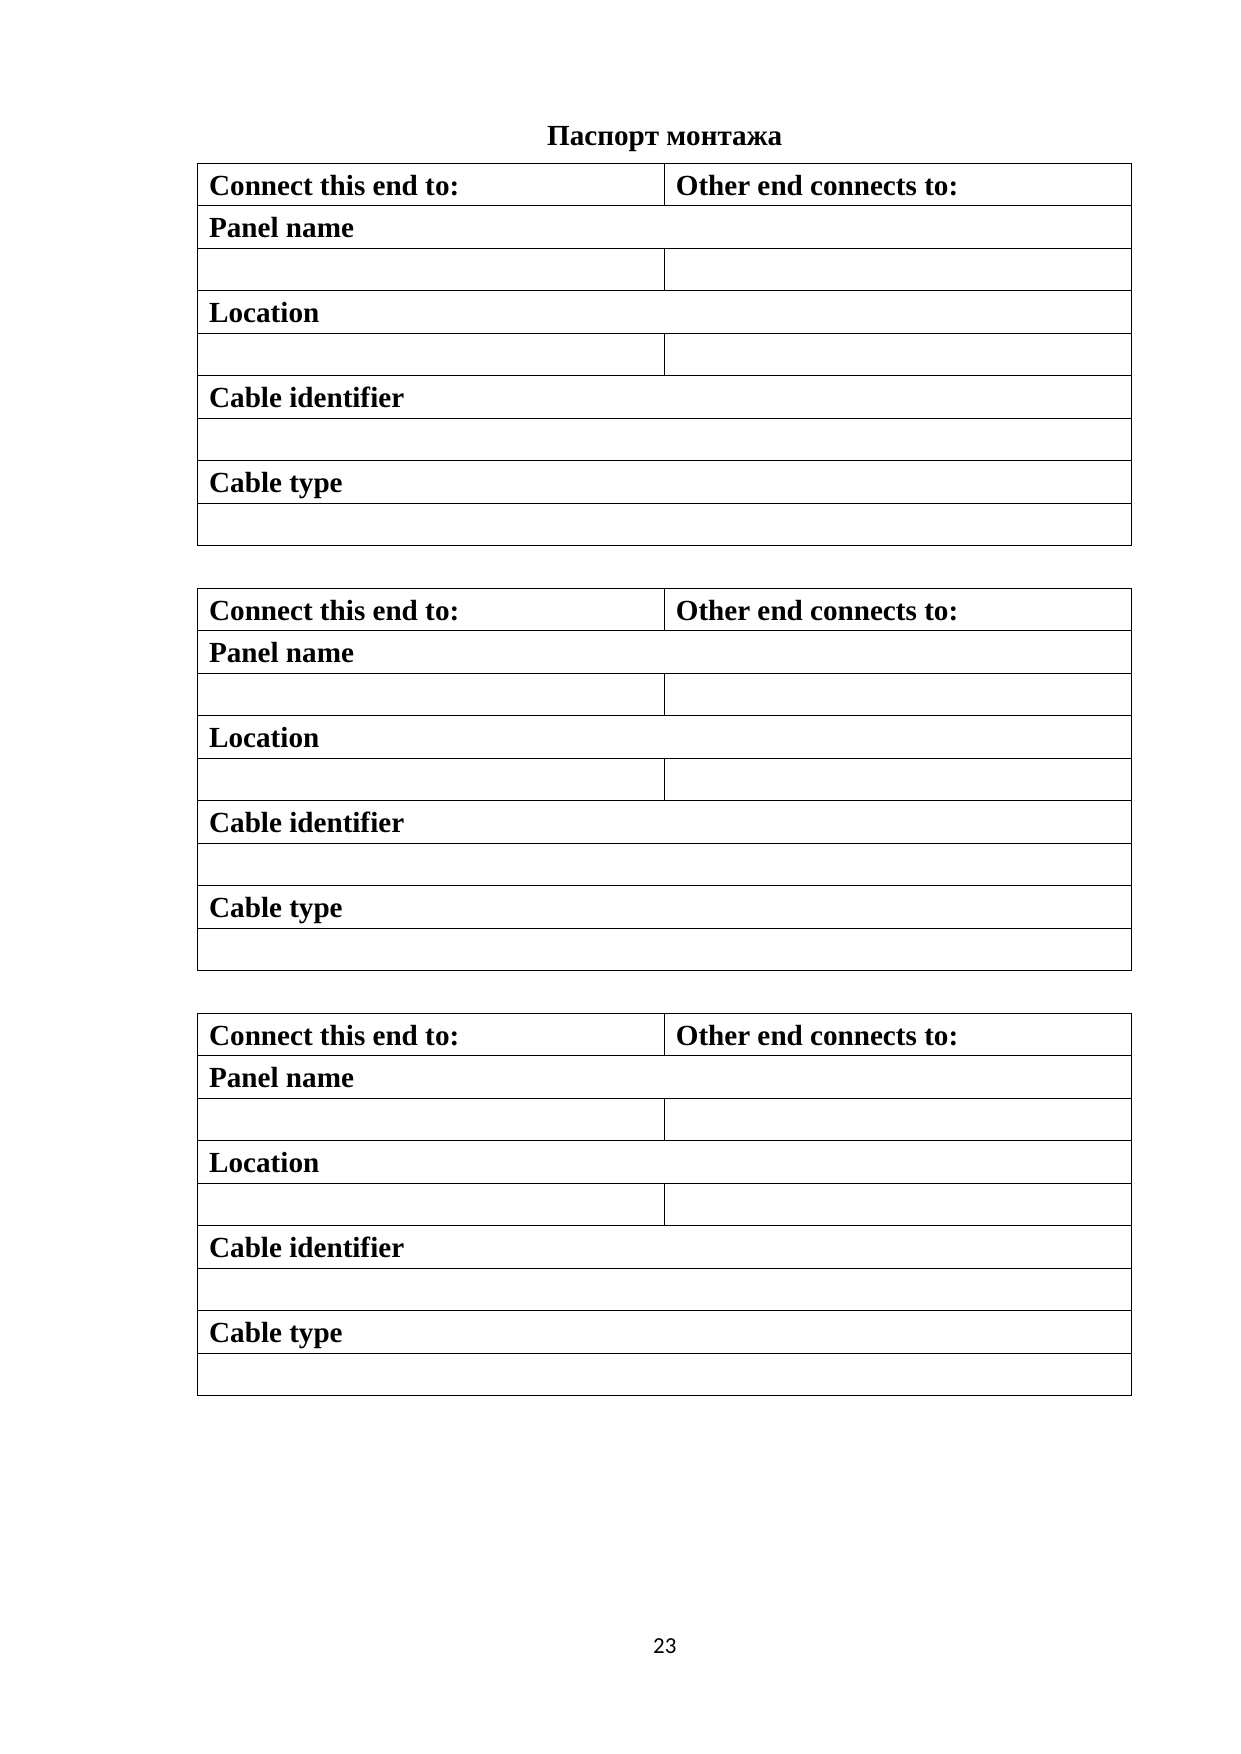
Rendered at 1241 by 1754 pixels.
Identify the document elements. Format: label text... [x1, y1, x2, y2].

table_cell [198, 971, 664, 1013]
table_cell Other end connects to: [665, 1014, 1131, 1055]
table_cell Panel name [198, 1056, 1131, 1098]
table_cell [198, 1354, 1131, 1395]
table_cell [665, 334, 1131, 375]
table_cell Panel name [198, 206, 1131, 248]
table_cell [198, 504, 1131, 545]
text Паспорт монтажа [177, 118, 1152, 152]
table_cell [664, 971, 1131, 1013]
table_cell [198, 929, 1131, 970]
table_cell [198, 249, 664, 290]
table_cell Other end connects to: [665, 589, 1131, 630]
table_cell Cable identifier [198, 1226, 1131, 1268]
table_cell [665, 249, 1131, 290]
table_cell [198, 674, 664, 715]
table_cell [198, 1184, 664, 1225]
table_cell Connect this end to: [198, 1014, 664, 1055]
table_cell [198, 546, 664, 588]
table_cell Cable identifier [198, 801, 1131, 843]
table_cell [665, 674, 1131, 715]
table_cell [665, 1099, 1131, 1140]
table_cell Panel name [198, 631, 1131, 673]
table_cell Cable type [198, 886, 1131, 928]
table_cell [198, 1269, 1131, 1310]
table_cell [198, 334, 664, 375]
table_cell Cable type [198, 1311, 1131, 1353]
table_cell Cable identifier [198, 376, 1131, 418]
table_header Connect this end to: [198, 164, 664, 205]
table_cell [198, 844, 1131, 885]
table_cell Connect this end to: [198, 589, 664, 630]
table_cell Location [198, 716, 1131, 758]
table_cell [198, 1099, 664, 1140]
table_cell [664, 546, 1131, 588]
table_cell Location [198, 291, 1131, 333]
table_cell [665, 1184, 1131, 1225]
table_cell [198, 419, 1131, 460]
table_cell Cable type [198, 461, 1131, 503]
table_cell Location [198, 1141, 1131, 1183]
table_cell [665, 759, 1131, 800]
table_cell [198, 759, 664, 800]
table_header Other end connects to: [665, 164, 1131, 205]
